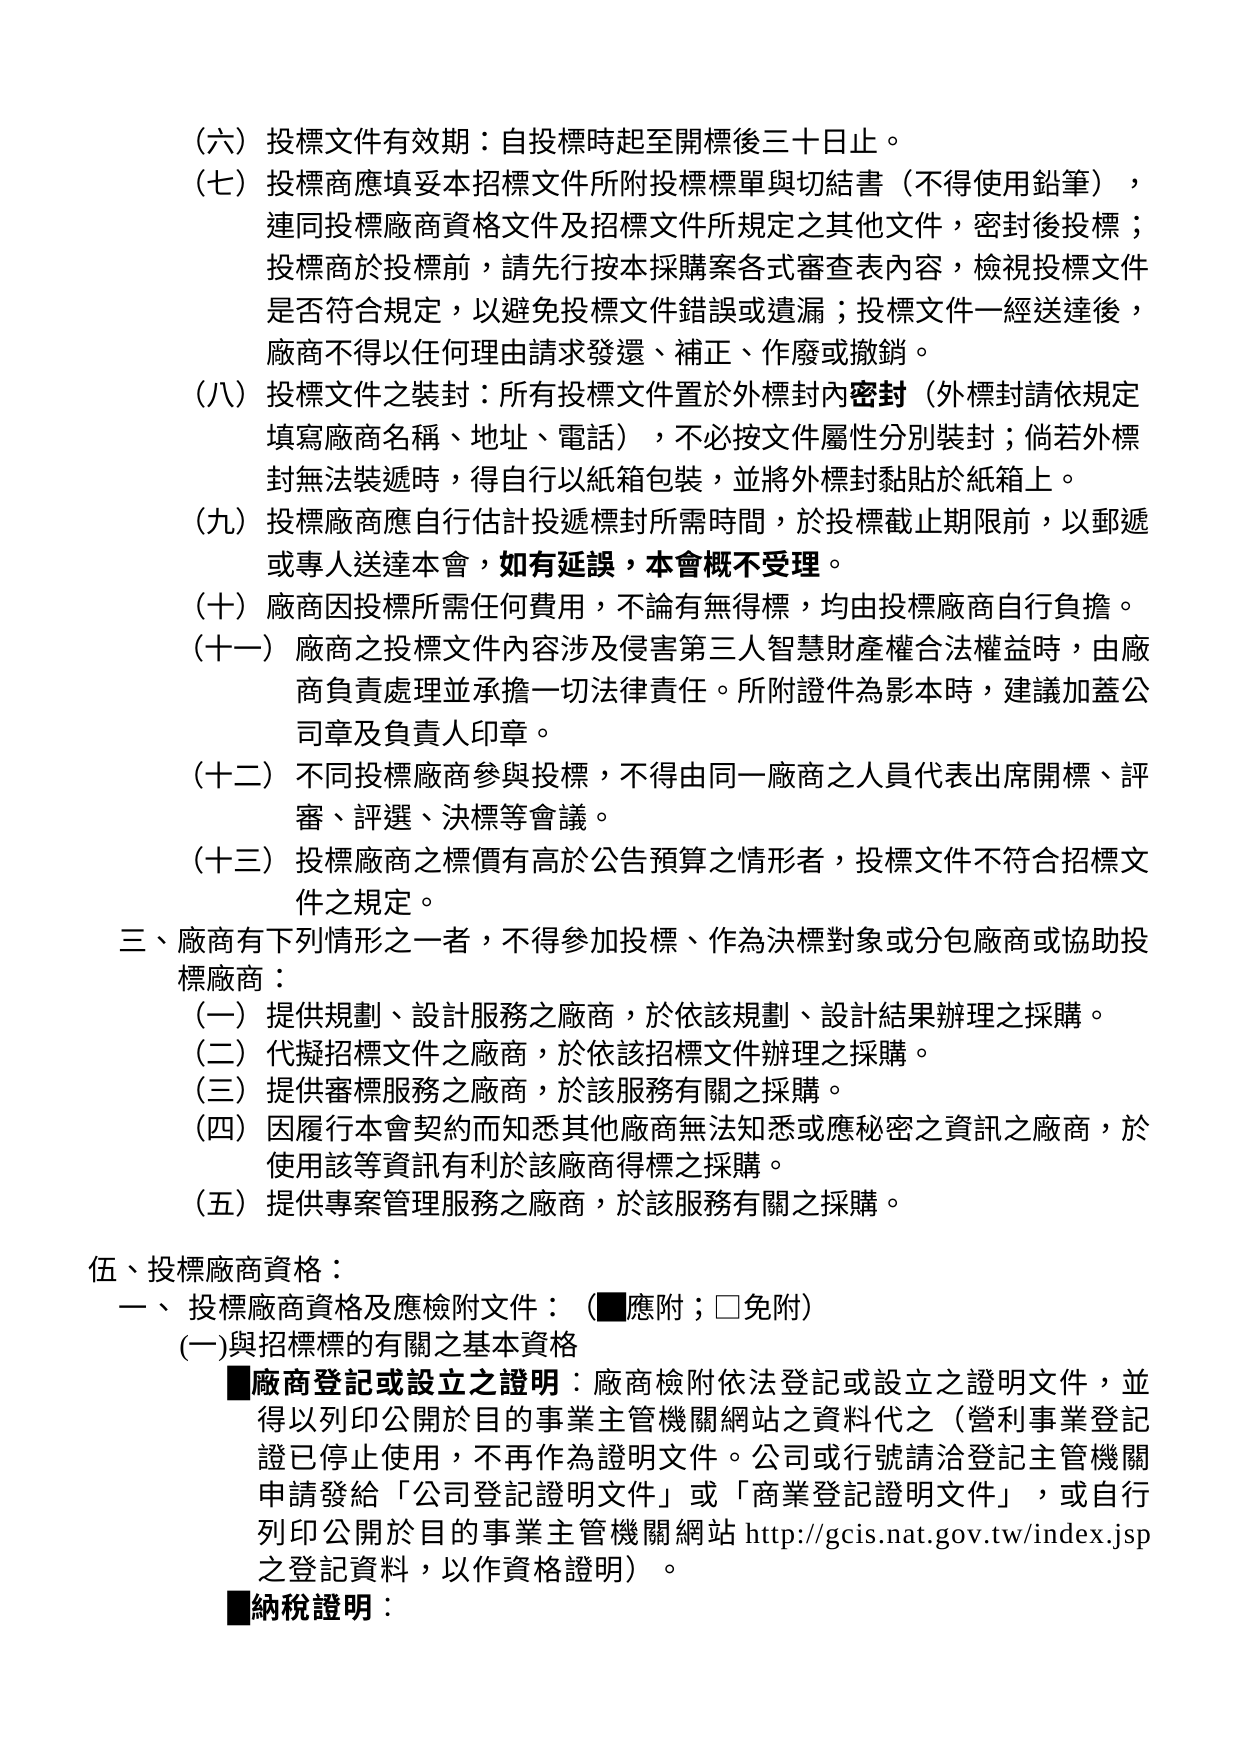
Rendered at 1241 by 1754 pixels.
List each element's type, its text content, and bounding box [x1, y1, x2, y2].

list 廠商有下列情形之一者，不得參加投標、作為決標對象或分包廠商或協助投標廠商： [118, 922, 1152, 997]
text █納稅證明︰ [227, 1588, 1152, 1626]
text █廠商登記或設立之證明︰廠商檢附依法登記或設立之證明文件，並得以列印公開於目的事業主管機關網站之資料代之（營利事業登記證已停止使用，不再作為證明文件。公司或行號請洽登記主管機關申請發給「公司登記證明文件」或「商業登記證明文件」，或自行列印公開於目的事業主管機關網站http://gcis.nat.gov.tw/index.jsp之登記資料，以作資格證明）。 [227, 1363, 1152, 1588]
list 與招標標的有關之基本資格 [179, 1326, 1152, 1363]
list 投標廠商之標價有高於公告預算之情形者，投標文件不符合招標文件之規定。 [175, 837, 1152, 922]
list 投標文件有效期：自投標時起至開標後三十日止。 [177, 118, 1152, 160]
list 提供規劃、設計服務之廠商，於依該規劃、設計結果辦理之採購。 [177, 997, 1152, 1034]
list 代擬招標文件之廠商，於依該招標文件辦理之採購。 [177, 1034, 1152, 1072]
list 因履行本會契約而知悉其他廠商無法知悉或應秘密之資訊之廠商，於使用該等資訊有利於該廠商得標之採購。 [177, 1109, 1152, 1184]
list 提供審標服務之廠商，於該服務有關之採購。 [177, 1072, 1152, 1109]
list 不同投標廠商參與投標，不得由同一廠商之人員代表出席開標、評審、評選、決標等會議。 [175, 752, 1152, 837]
list 提供專案管理服務之廠商，於該服務有關之採購。 [177, 1184, 1152, 1222]
text 伍、投標廠商資格： [89, 1251, 1152, 1288]
list 投標廠商應自行估計投遞標封所需時間，於投標截止期限前，以郵遞或專人送達本會，如有延誤，本會概不受理。 [177, 499, 1152, 583]
list 投標文件之裝封：所有投標文件置於外標封內密封（外標封請依規定填寫廠商名稱、地址、電話），不必按文件屬性分別裝封；倘若外標封無法裝遞時，得自行以紙箱包裝，並將外標封黏貼於紙箱上。 [177, 372, 1152, 499]
list 廠商之投標文件內容涉及侵害第三人智慧財產權合法權益時，由廠商負責處理並承擔一切法律責任。所附證件為影本時，建議加蓋公司章及負責人印章。 [175, 626, 1152, 752]
list 廠商因投標所需任何費用，不論有無得標，均由投標廠商自行負擔。 [177, 583, 1152, 626]
list 投標商應填妥本招標文件所附投標標單與切結書（不得使用鉛筆），連同投標廠商資格文件及招標文件所規定之其他文件，密封後投標；投標商於投標前，請先行按本採購案各式審查表內容，檢視投標文件是否符合規定，以避免投標文件錯誤或遺漏；投標文件一經送達後，廠商不得以任何理由請求發還、補正、作廢或撤銷。 [177, 160, 1152, 372]
list 投標廠商資格及應檢附文件：（█應附；□免附） [118, 1288, 1152, 1326]
